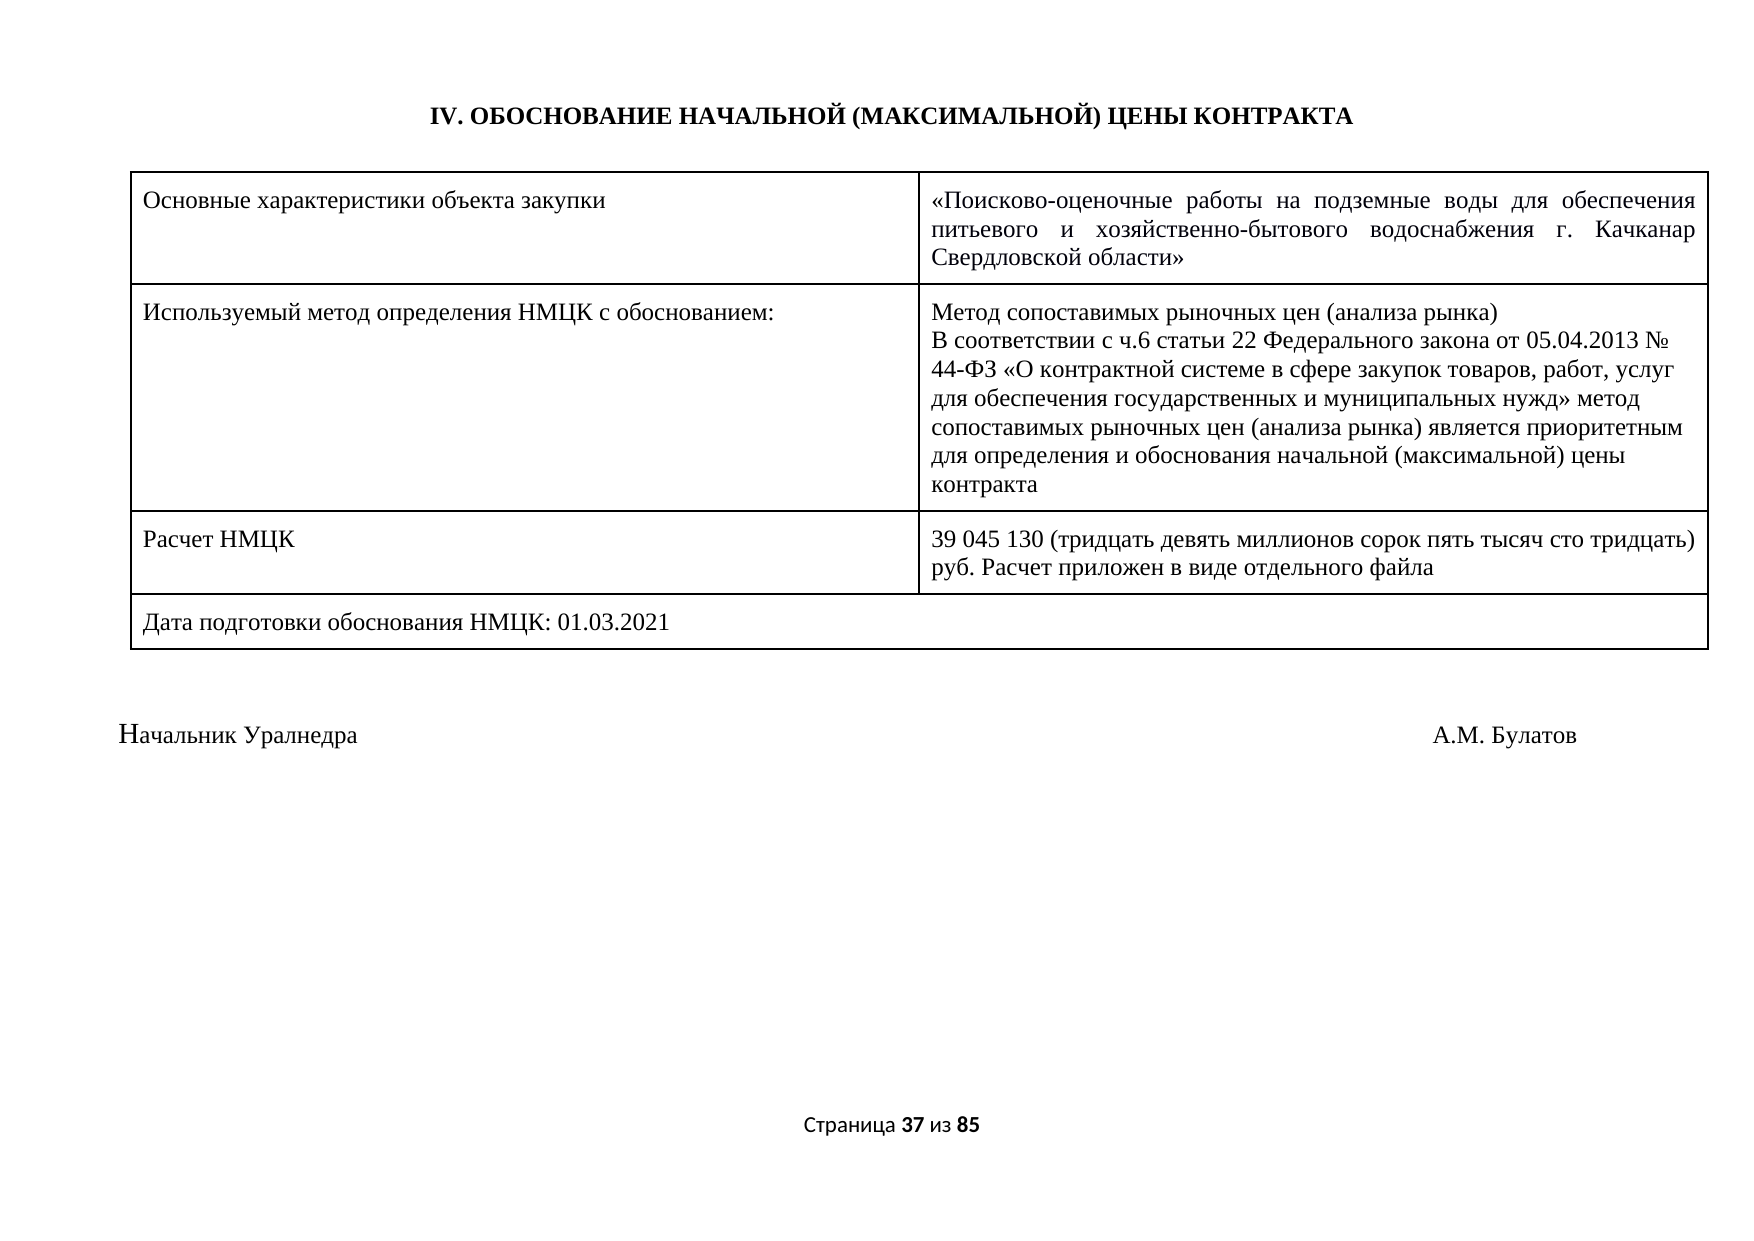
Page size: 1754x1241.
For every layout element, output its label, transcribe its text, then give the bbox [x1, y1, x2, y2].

table_header Основные характеристики объекта закупки [132, 173, 918, 283]
table_cell Расчет НМЦК [132, 512, 918, 593]
table_cell Метод сопоставимых рыночных цен (анализа рынка) В соответствии с ч.6 статьи 22 Федерального закона от 05.04.2013 № 44-ФЗ «О контрактной системе в сфере закупок товаров, работ, услуг для обеспечения государственных и муниципальных нужд» метод сопоставимых рыночных цен (анализа рынка) является приоритетным для определения и обоснования начальной (максимальной) цены контракта [920, 285, 1707, 510]
text Начальник Уралнедра А.М. Булатов [118, 717, 1665, 750]
table_header «Поисково-оценочные работы на подземные воды для обеспечения питьевого и хозяйственно-бытового водоснабжения г. Качканар Свердловской области» [920, 173, 1707, 283]
text IV. ОБОСНОВАНИЕ НАЧАЛЬНОЙ (МАКСИМАЛЬНОЙ) ЦЕНЫ КОНТРАКТА [118, 101, 1665, 130]
table_cell Используемый метод определения НМЦК с обоснованием: [132, 285, 918, 510]
table_cell 39 045 130 (тридцать девять миллионов сорок пять тысяч сто тридцать) руб. Расчет приложен в виде отдельного файла [920, 512, 1707, 593]
table_cell Дата подготовки обоснования НМЦК: 01.03.2021 [132, 595, 1707, 647]
